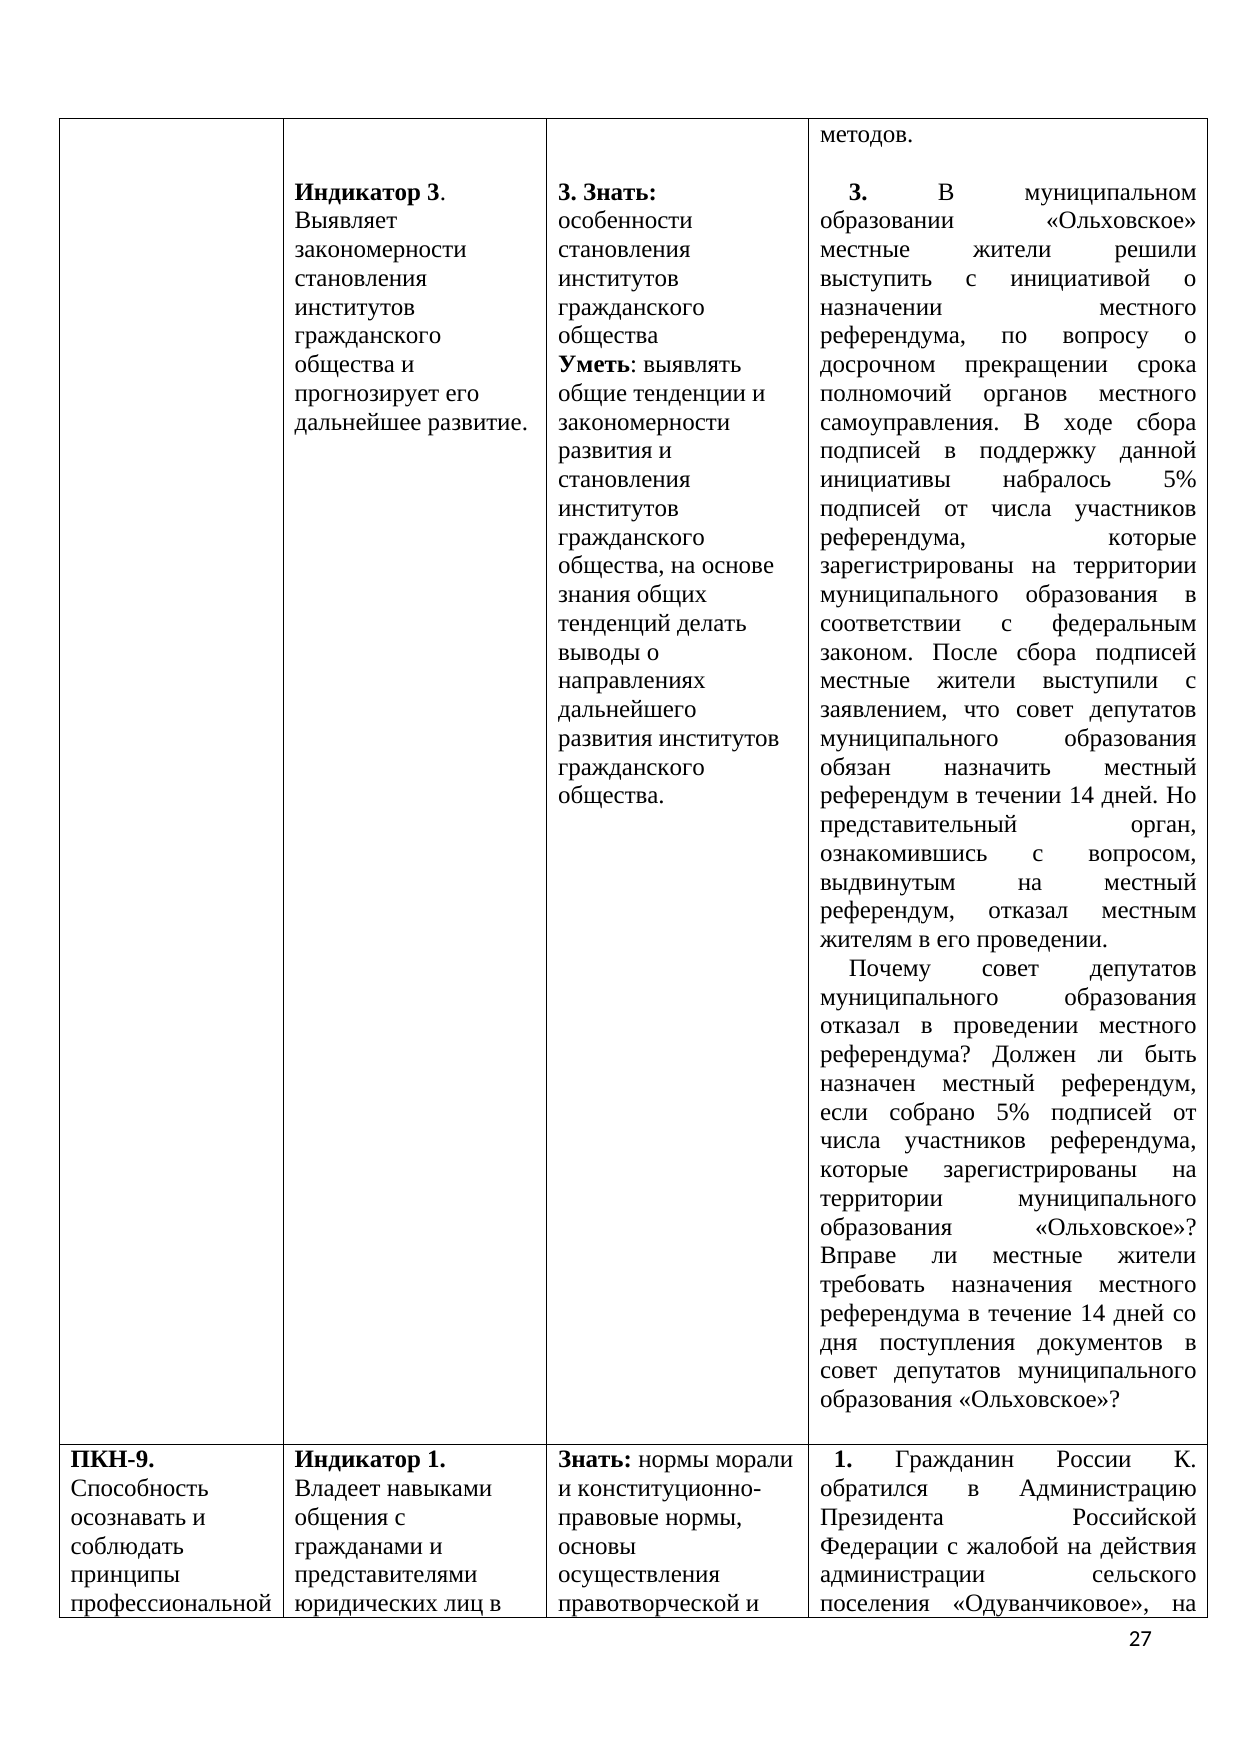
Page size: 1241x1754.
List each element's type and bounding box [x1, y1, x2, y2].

table_cell [60, 119, 283, 1443]
table_cell [809, 1445, 1207, 1617]
table_cell [284, 1445, 546, 1617]
table_cell [547, 1445, 808, 1617]
table_cell [284, 119, 546, 1443]
table_cell [60, 1445, 283, 1617]
table_cell [547, 119, 808, 1443]
table_cell [809, 119, 1207, 1443]
